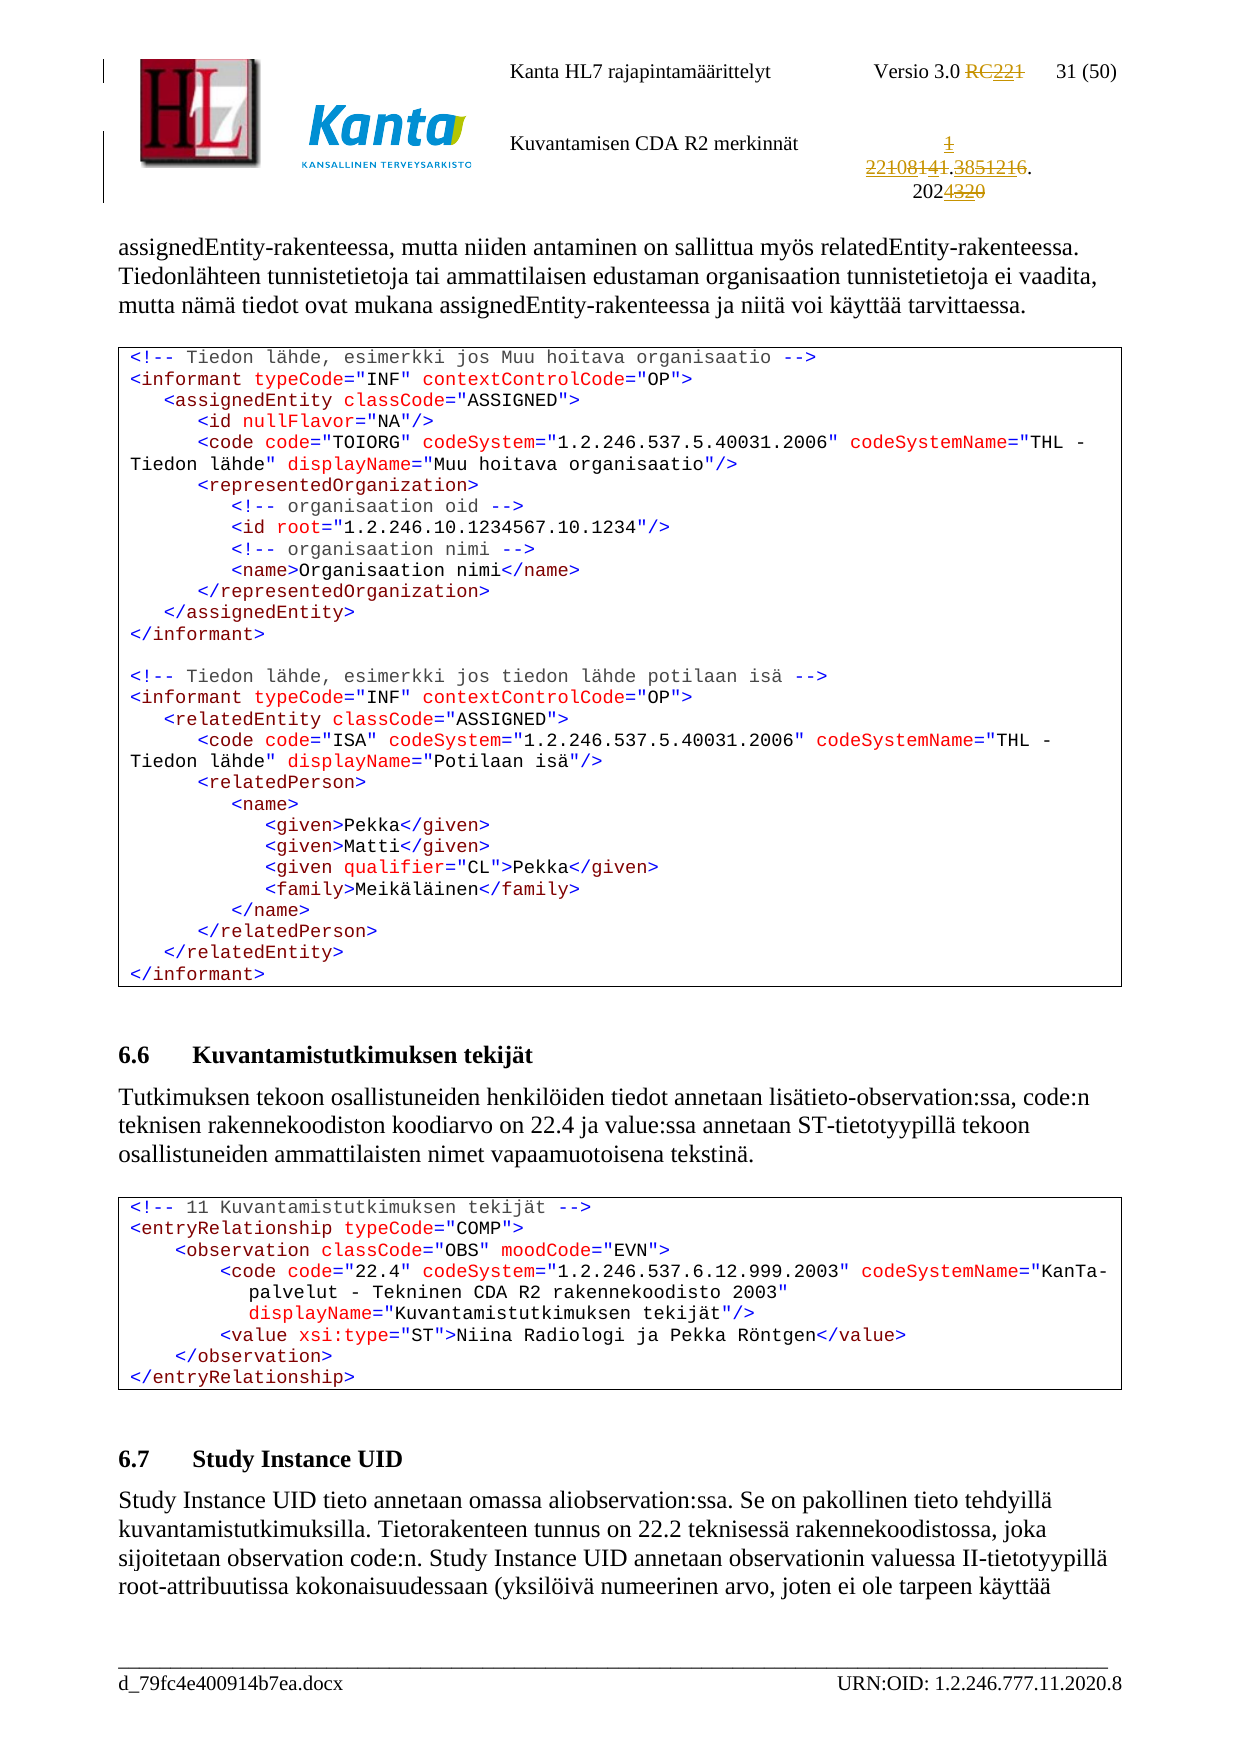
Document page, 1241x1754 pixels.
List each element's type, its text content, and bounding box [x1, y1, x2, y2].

picture [302, 105, 472, 168]
table_header <!-- 11 Kuvantamistutkimuksen tekijät --> <entryRelationship typeCode="COMP"> <observation classCode="OBS" moodCode="EVN"> <code code="22.4" codeSystem="1.2.246.537.6.12.999.2003" codeSystemName="KanTa-palvelut - Tekninen CDA R2 rakennekoodisto 2003" displayName="Kuvantamistutkimuksen tekijät"/> <value xsi:type="ST">Niina Radiologi ja Pekka Röntgen</value> </observation> </entryRelationship> [119, 1198, 1121, 1389]
subtitle Study Instance UID [118, 1444, 1122, 1473]
table_header <!-- Tiedon lähde, esimerkki jos Muu hoitava organisaatio --> <informant typeCode="INF" contextControlCode="OP"> <assignedEntity classCode="ASSIGNED"> <id nullFlavor="NA"/> <code code="TOIORG" codeSystem="1.2.246.537.5.40031.2006" codeSystemName="THL - Tiedon lähde" displayName="Muu hoitava organisaatio"/> <representedOrganization> <!-- organisaation oid --> <id root="1.2.246.10.1234567.10.1234"/> <!-- organisaation nimi --> <name>Organisaation nimi</name> </representedOrganization> </assignedEntity> </informant> <!-- Tiedon lähde, esimerkki jos tiedon lähde potilaan isä --> <informant typeCode="INF" contextControlCode="OP"> <relatedEntity classCode="ASSIGNED"> <code code="ISA" codeSystem="1.2.246.537.5.40031.2006" codeSystemName="THL - Tiedon lähde" displayName="Potilaan isä"/> <relatedPerson> <name> <given>Pekka</given> <given>Matti</given> <given qualifier="CL">Pekka</given> <family>Meikäläinen</family> </name> </relatedPerson> </relatedEntity> </informant> [119, 348, 1121, 986]
picture [140, 59, 262, 168]
text Tutkimuksen tekoon osallistuneiden henkilöiden tiedot annetaan lisätieto-observation:ssa, code:n teknisen rakennekoodiston koodiarvo on 22.4 ja value:ssa annetaan ST-tietotyypillä tekoon osallistuneiden ammattilaisten nimet vapaamuotoisena tekstinä. [118, 1082, 1122, 1197]
picture [323, 105, 335, 119]
subtitle Kuvantamistutkimuksen tekijät [118, 1041, 1122, 1069]
